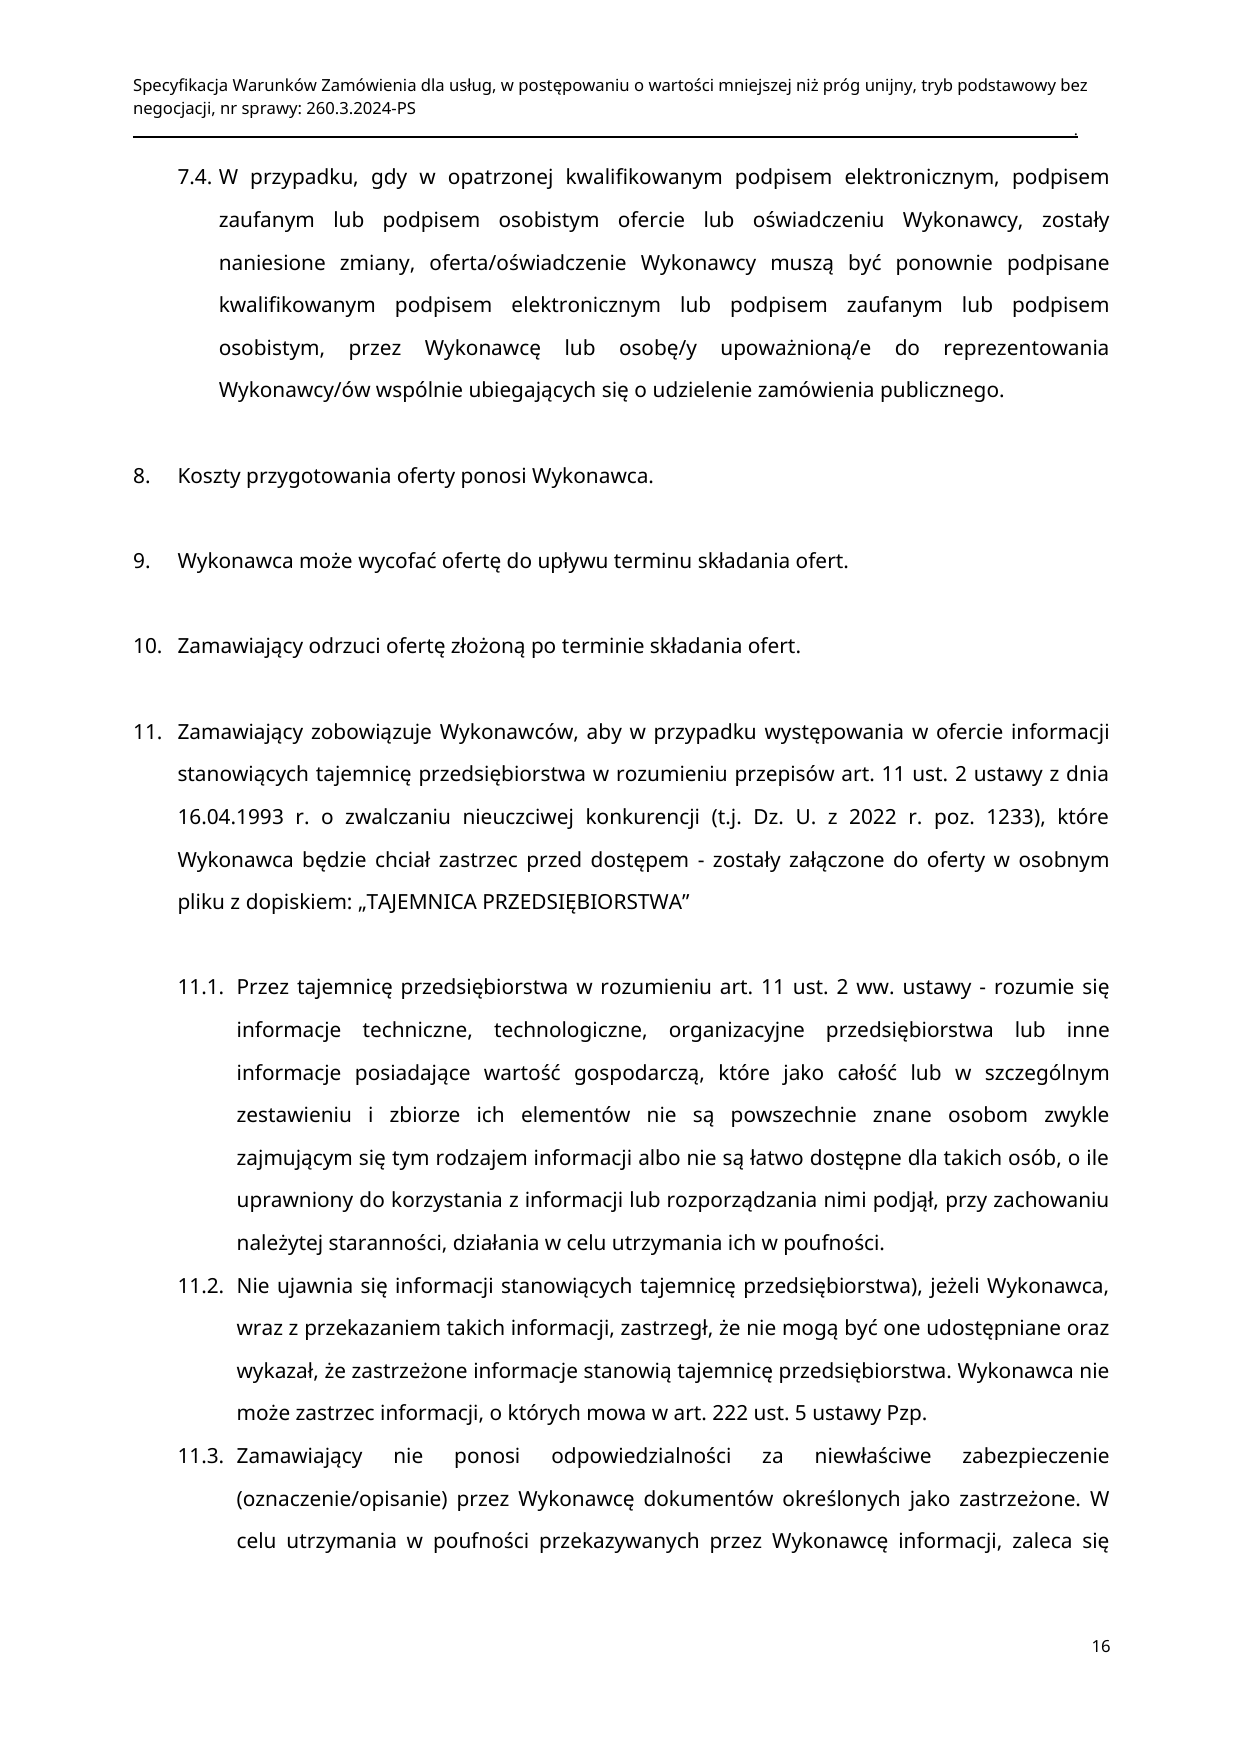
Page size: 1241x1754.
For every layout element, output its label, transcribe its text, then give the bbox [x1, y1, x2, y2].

text 11.2. Nie ujawnia się informacji stanowiących tajemnicę przedsiębiorstwa), jeżeli Wykonawca, wraz z przekazaniem takich informacji, zastrzegł, że nie mogą być one udostępniane oraz wykazał, że zastrzeżone informacje stanowią tajemnicę przedsiębiorstwa. Wykonawca nie może zastrzec informacji, o których mowa w art. 222 ust. 5 ustawy Pzp. [177, 1271, 1110, 1427]
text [177, 1441, 1110, 1555]
list Wykonawca może wycofać ofertę do upływu terminu składania ofert. [133, 546, 1110, 574]
list Zamawiający zobowiązuje Wykonawców, aby w przypadku występowania w ofercie informacji stanowiących tajemnicę przedsiębiorstwa w rozumieniu przepisów art. 11 ust. 2 ustawy z dnia 16.04.1993 r. o zwalczaniu nieuczciwej konkurencji (t.j. Dz. U. z 2022 r. poz. 1233), które Wykonawca będzie chciał zastrzec przed dostępem - zostały załączone do oferty w osobnym pliku z dopiskiem: „TAJEMNICA PRZEDSIĘBIORSTWA” [133, 717, 1110, 916]
text 11.1. Przez tajemnicę przedsiębiorstwa w rozumieniu art. 11 ust. 2 ww. ustawy - rozumie się informacje techniczne, technologiczne, organizacyjne przedsiębiorstwa lub inne informacje posiadające wartość gospodarczą, które jako całość lub w szczególnym zestawieniu i zbiorze ich elementów nie są powszechnie znane osobom zwykle zajmującym się tym rodzajem informacji albo nie są łatwo dostępne dla takich osób, o ile uprawniony do korzystania z informacji lub rozporządzania nimi podjął, przy zachowaniu należytej staranności, działania w celu utrzymania ich w poufności. [177, 972, 1110, 1257]
list Koszty przygotowania oferty ponosi Wykonawca. [133, 461, 1110, 489]
list Zamawiający odrzuci ofertę złożoną po terminie składania ofert. [133, 631, 1110, 659]
list W przypadku, gdy w opatrzonej kwalifikowanym podpisem elektronicznym, podpisem zaufanym lub podpisem osobistym ofercie lub oświadczeniu Wykonawcy, zostały naniesione zmiany, oferta/oświadczenie Wykonawcy muszą być ponownie podpisane kwalifikowanym podpisem elektronicznym lub podpisem zaufanym lub podpisem osobistym, przez Wykonawcę lub osobę/y upoważnioną/e do reprezentowania Wykonawcy/ów wspólnie ubiegających się o udzielenie zamówienia publicznego. [177, 162, 1110, 404]
